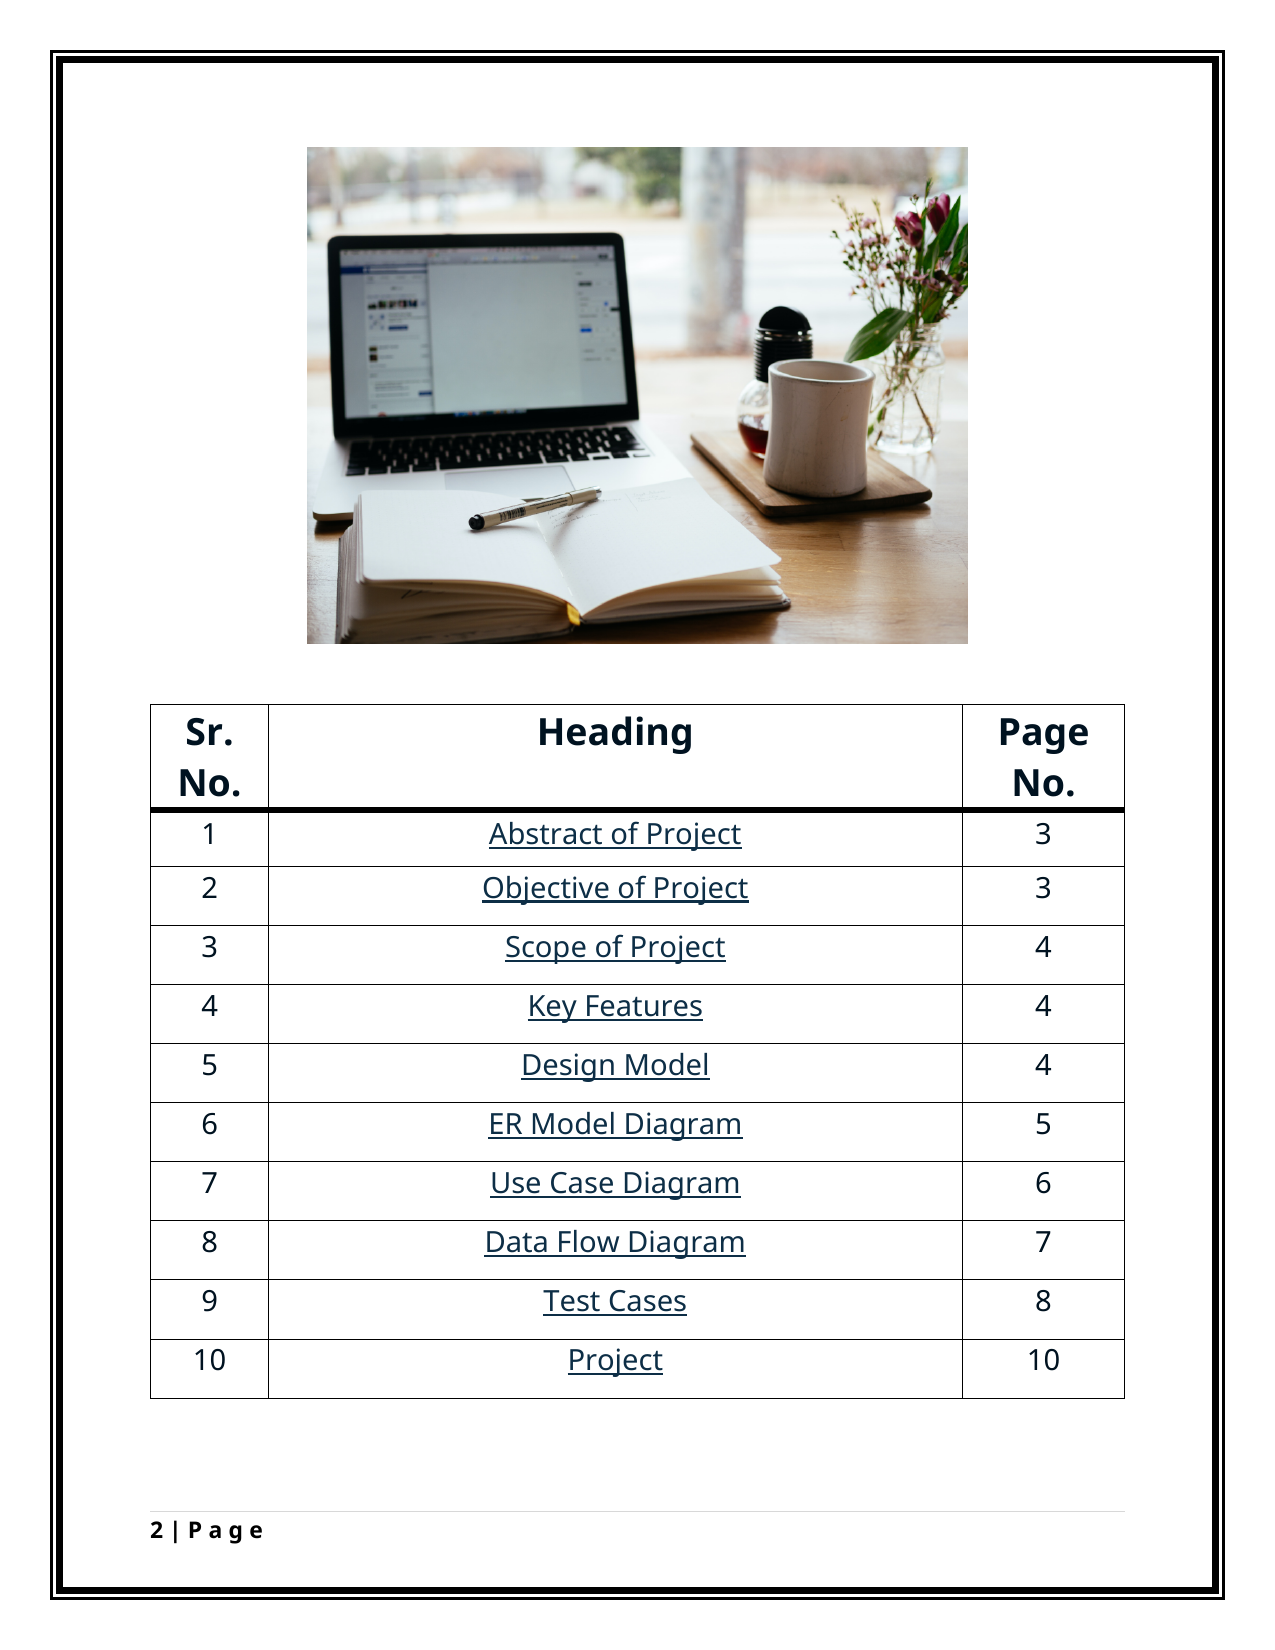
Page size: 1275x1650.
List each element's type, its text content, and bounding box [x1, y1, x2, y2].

table_header Heading [269, 705, 962, 807]
table_cell Use Case Diagram [269, 1162, 962, 1220]
table_header Page No. [963, 705, 1124, 807]
table_cell 3 [151, 926, 268, 984]
table_cell Key Features [269, 985, 962, 1043]
table_cell Data Flow Diagram [269, 1221, 962, 1279]
table_cell Design Model [269, 1044, 962, 1102]
table_cell 1 [151, 813, 268, 866]
table_cell 7 [963, 1221, 1124, 1279]
table_cell Project [269, 1340, 962, 1397]
picture [307, 147, 968, 644]
table_cell 3 [963, 813, 1124, 866]
table_cell 10 [963, 1340, 1124, 1397]
table_cell 6 [963, 1162, 1124, 1220]
table_cell 4 [151, 985, 268, 1043]
table_cell 8 [963, 1280, 1124, 1338]
table_header Sr. No. [151, 705, 268, 807]
table_cell 5 [963, 1103, 1124, 1161]
table_cell 10 [151, 1340, 268, 1397]
table_cell 4 [963, 1044, 1124, 1102]
table_cell 2 [151, 867, 268, 925]
table_cell 5 [151, 1044, 268, 1102]
table_cell Objective of Project [269, 867, 962, 925]
table_cell 7 [151, 1162, 268, 1220]
table_cell Scope of Project [269, 926, 962, 984]
table_cell 4 [963, 985, 1124, 1043]
table_cell 8 [151, 1221, 268, 1279]
table_cell 9 [151, 1280, 268, 1338]
table_cell 6 [151, 1103, 268, 1161]
table_cell Abstract of Project [269, 813, 962, 866]
table_cell Test Cases [269, 1280, 962, 1338]
table_cell 4 [963, 926, 1124, 984]
table_cell ER Model Diagram [269, 1103, 962, 1161]
table_cell 3 [963, 867, 1124, 925]
